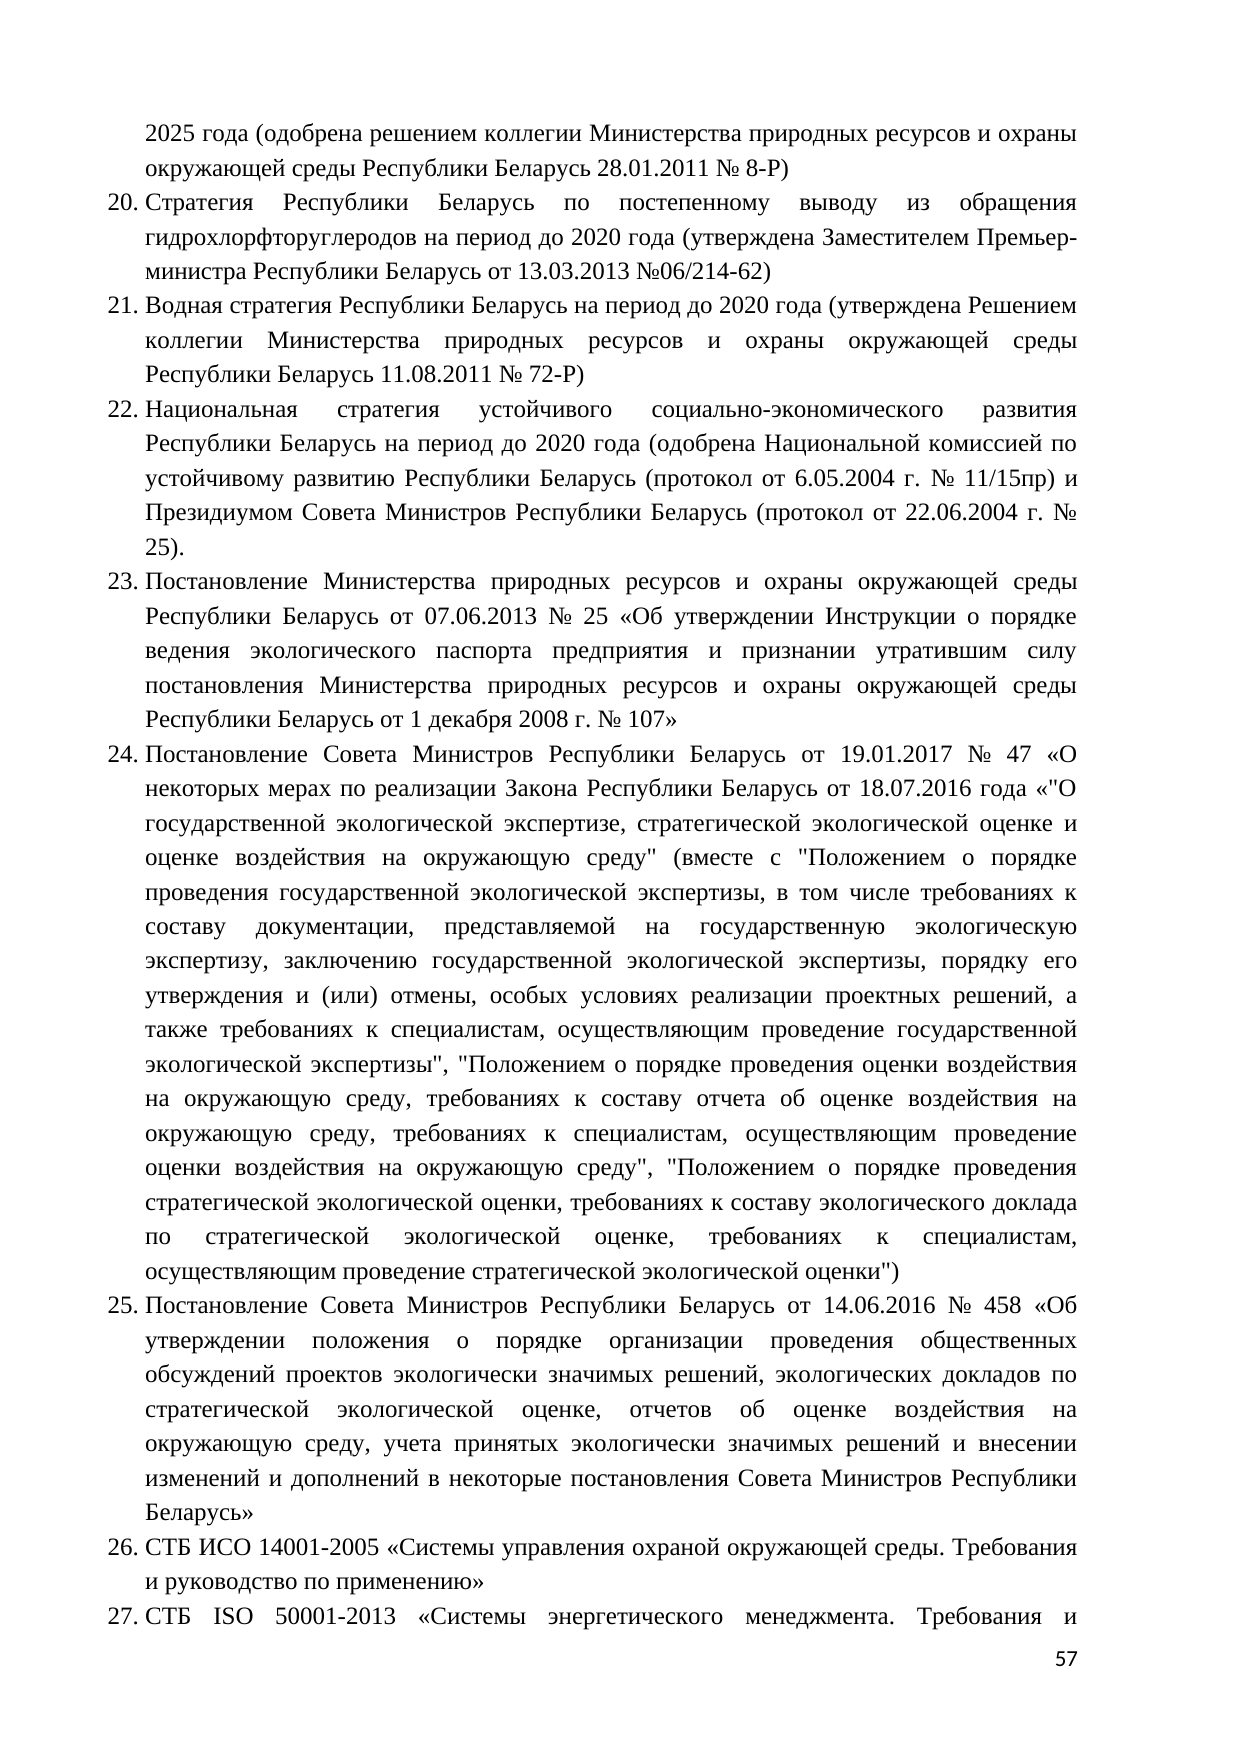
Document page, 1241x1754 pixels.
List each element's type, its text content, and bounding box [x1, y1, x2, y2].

list Постановление Совета Министров Республики Беларусь от 19.01.2017 № 47 «О некоторых мерах по реализации Закона Республики Беларусь от 18.07.2016 года «"О государственной экологической экспертизе, стратегической экологической оценке и оценке воздействия на окружающую среду" (вместе с "Положением о порядке проведения государственной экологической экспертизы, в том числе требованиях к составу документации, представляемой на государственную экологическую экспертизу, заключению государственной экологической экспертизы, порядку его утверждения и (или) отмены, особых условиях реализации проектных решений, а также требованиях к специалистам, осуществляющим проведение государственной экологической экспертизы", "Положением о порядке проведения оценки воздействия на окружающую среду, требованиях к составу отчета об оценке воздействия на окружающую среду, требованиях к специалистам, осуществляющим проведение оценки воздействия на окружающую среду", "Положением о порядке проведения стратегической экологической оценки, требованиях к составу экологического доклада по стратегической экологической оценке, требованиях к специалистам, осуществляющим проведение стратегической экологической оценки") [107, 739, 1078, 1285]
list Стратегия Республики Беларусь по постепенному выводу из обращения гидрохлорфторуглеродов на период до 2020 года (утверждена Заместителем Премьер-министра Республики Беларусь от 13.03.2013 №06/214-62) [107, 187, 1078, 285]
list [107, 118, 1078, 181]
list Водная стратегия Республики Беларусь на период до 2020 года (утверждена Решением коллегии Министерства природных ресурсов и охраны окружающей среды Республики Беларусь 11.08.2011 № 72-Р) [107, 291, 1078, 388]
list Постановление Совета Министров Республики Беларусь от 14.06.2016 № 458 «Об утверждении положения о порядке организации проведения общественных обсуждений проектов экологически значимых решений, экологических докладов по стратегической экологической оценке, отчетов об оценке воздействия на окружающую среду, учета принятых экологически значимых решений и внесении изменений и дополнений в некоторые постановления Совета Министров Республики Беларусь» [107, 1290, 1078, 1526]
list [107, 1601, 1078, 1629]
list СТБ ИСО 14001-2005 «Системы управления охраной окружающей среды. Требования и руководство по применению» [107, 1532, 1078, 1595]
list Национальная стратегия устойчивого социально-экономического развития Республики Беларусь на период до 2020 года (одобрена Национальной комиссией по устойчивому развитию Республики Беларусь (протокол от 6.05.2004 г. № 11/15пр) и Президиумом Совета Министров Республики Беларусь (протокол от 22.06.2004 г. № 25). [107, 394, 1078, 561]
list Постановление Министерства природных ресурсов и охраны окружающей среды Республики Беларусь от 07.06.2013 № 25 «Об утверждении Инструкции о порядке ведения экологического паспорта предприятия и признании утратившим силу постановления Министерства природных ресурсов и охраны окружающей среды Республики Беларусь от 1 декабря 2008 г. № 107» [107, 566, 1078, 733]
